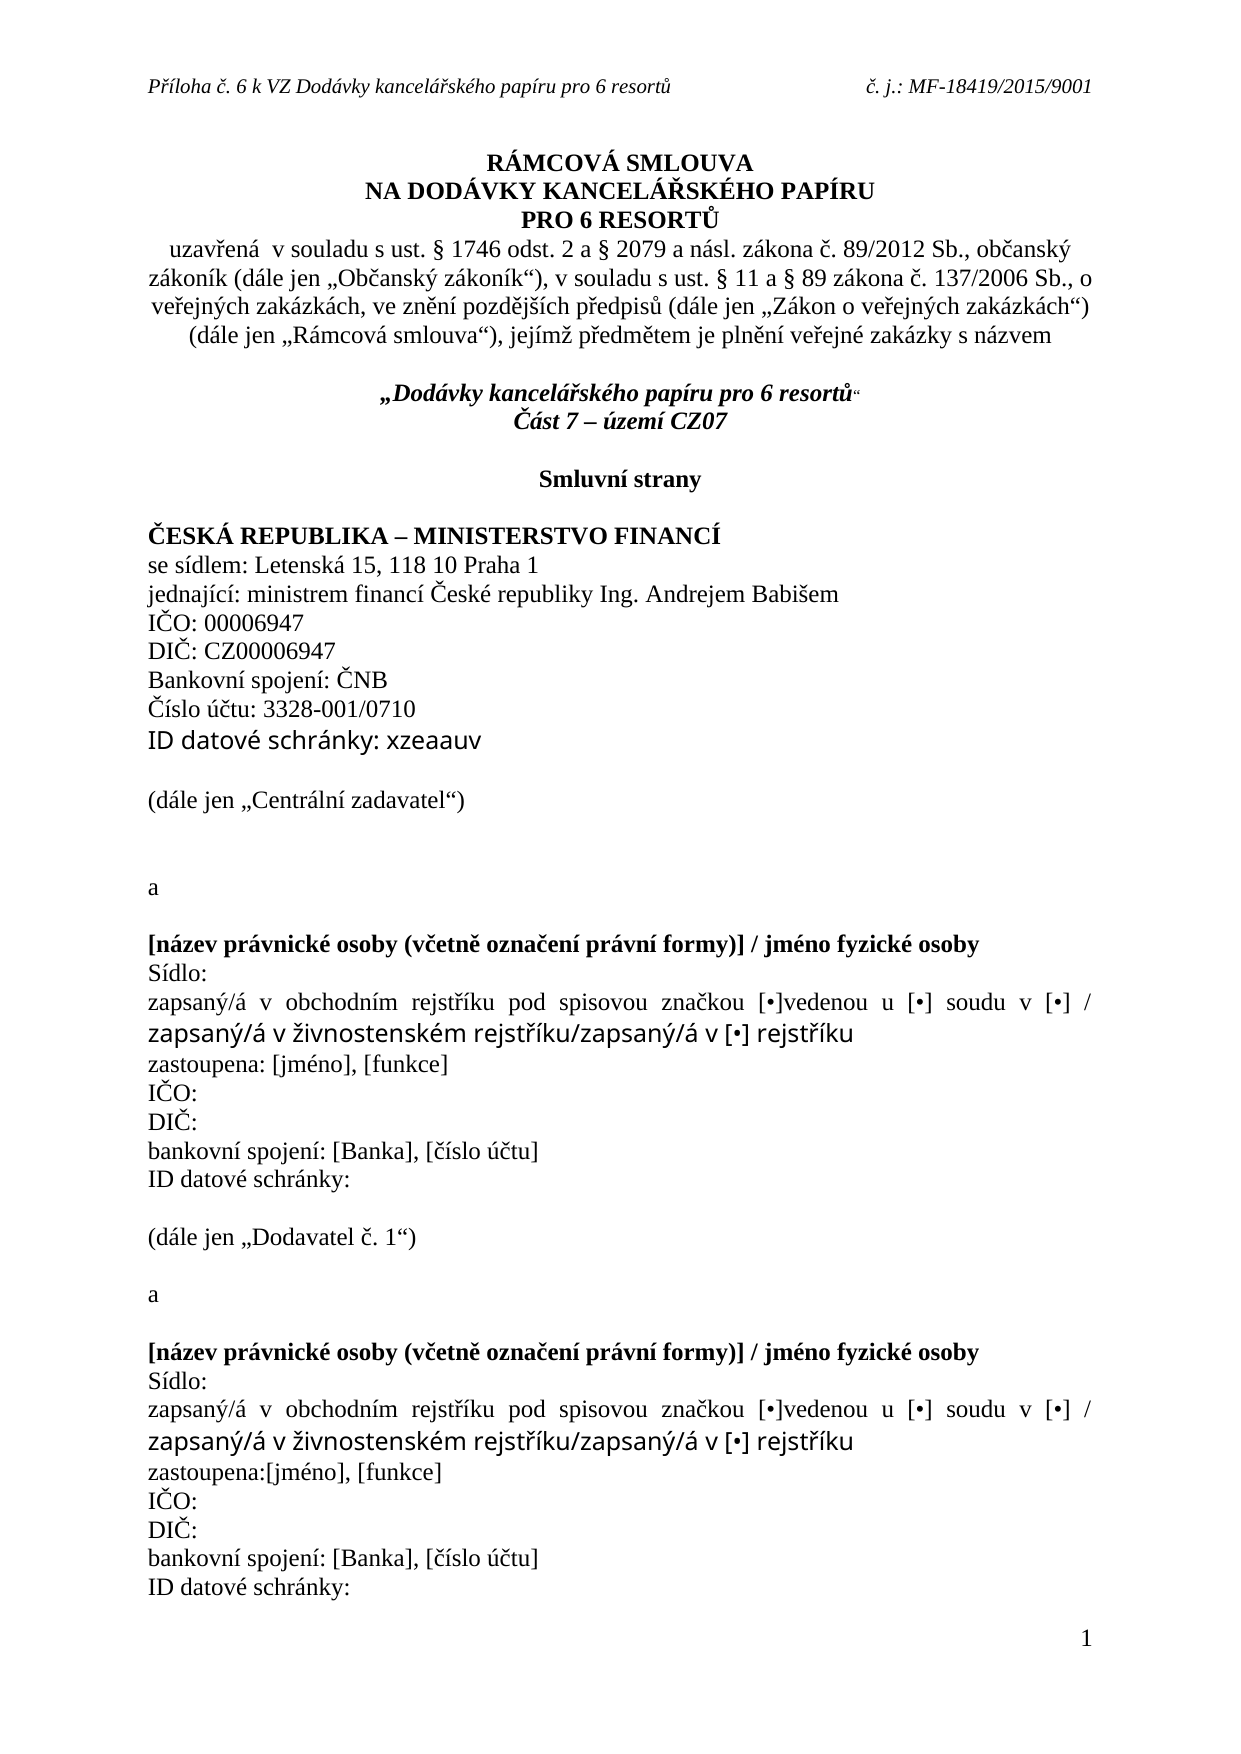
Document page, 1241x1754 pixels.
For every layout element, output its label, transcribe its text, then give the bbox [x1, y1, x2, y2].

text NA DODÁVKY KANCELÁŘSKÉHO PAPÍRU [148, 176, 1093, 205]
text bankovní spojení: [Banka], [číslo účtu] [148, 1136, 1093, 1164]
text IČO: 00006947 [148, 608, 1093, 636]
text ČESKÁ REPUBLIKA – MINISTERSTVO FINANCÍ [148, 521, 1093, 550]
text uzavřená v souladu s ust. § 1746 odst. 2 a § 2079 a násl. zákona č. 89/2012 Sb., občanský zákoník (dále jen „Občanský zákoník“), v souladu s ust. § 11 a § 89 zákona č. 137/2006 Sb., o veřejných zakázkách, ve znění pozdějších předpisů (dále jen „Zákon o veřejných zakázkách“) [148, 234, 1093, 320]
text DIČ: [148, 1515, 1093, 1543]
text a [148, 872, 1093, 900]
text ID datové schránky: xzeaauv [148, 723, 1093, 757]
text a [148, 1279, 1093, 1308]
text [148, 1394, 1093, 1457]
text Sídlo: [148, 958, 1093, 987]
text zastoupena:[jméno], [funkce] [148, 1457, 1093, 1486]
text RÁMCOVÁ SMLOUVA [148, 148, 1093, 176]
text IČO: [148, 1078, 1093, 1107]
text Sídlo: [148, 1366, 1093, 1394]
text se sídlem: Letenská 15, 118 10 Praha 1 [148, 550, 1093, 579]
text [název právnické osoby (včetně označení právní formy)] / jméno fyzické osoby [148, 1337, 1093, 1366]
text ID datové schránky: [148, 1572, 1093, 1601]
text zapsaný/á v obchodním rejstříku pod spisovou značkou [•]vedenou u [•] soudu v [•] / zapsaný/á v živnostenském rejstříku/zapsaný/á v [•] rejstříku [148, 987, 1093, 1049]
text jednající: ministrem financí České republiky Ing. Andrejem Babišem [148, 579, 1093, 608]
text ID datové schránky: [148, 1164, 1093, 1193]
text DIČ: CZ00006947 [148, 636, 1093, 665]
text (dále jen „Centrální zadavatel“) [148, 785, 1093, 814]
text Smluvní strany [148, 464, 1093, 493]
text PRO 6 RESORTŮ [148, 205, 1093, 234]
text Číslo účtu: 3328-001/0710 [148, 694, 1093, 723]
text zastoupena: [jméno], [funkce] [148, 1049, 1093, 1078]
text (dále jen „Rámcová smlouva“), jejímž předmětem je plnění veřejné zakázky s názvem [148, 320, 1093, 349]
text [název právnické osoby (včetně označení právní formy)] / jméno fyzické osoby [148, 929, 1093, 958]
text Část 7 – území CZ07 [148, 406, 1093, 435]
text IČO: [148, 1486, 1093, 1515]
text (dále jen „Dodavatel č. 1“) [148, 1222, 1093, 1251]
text bankovní spojení: [Banka], [číslo účtu] [148, 1543, 1093, 1572]
text DIČ: [148, 1107, 1093, 1136]
text „Dodávky kancelářského papíru pro 6 resortů“ [148, 378, 1093, 406]
text Bankovní spojení: ČNB [148, 665, 1093, 694]
